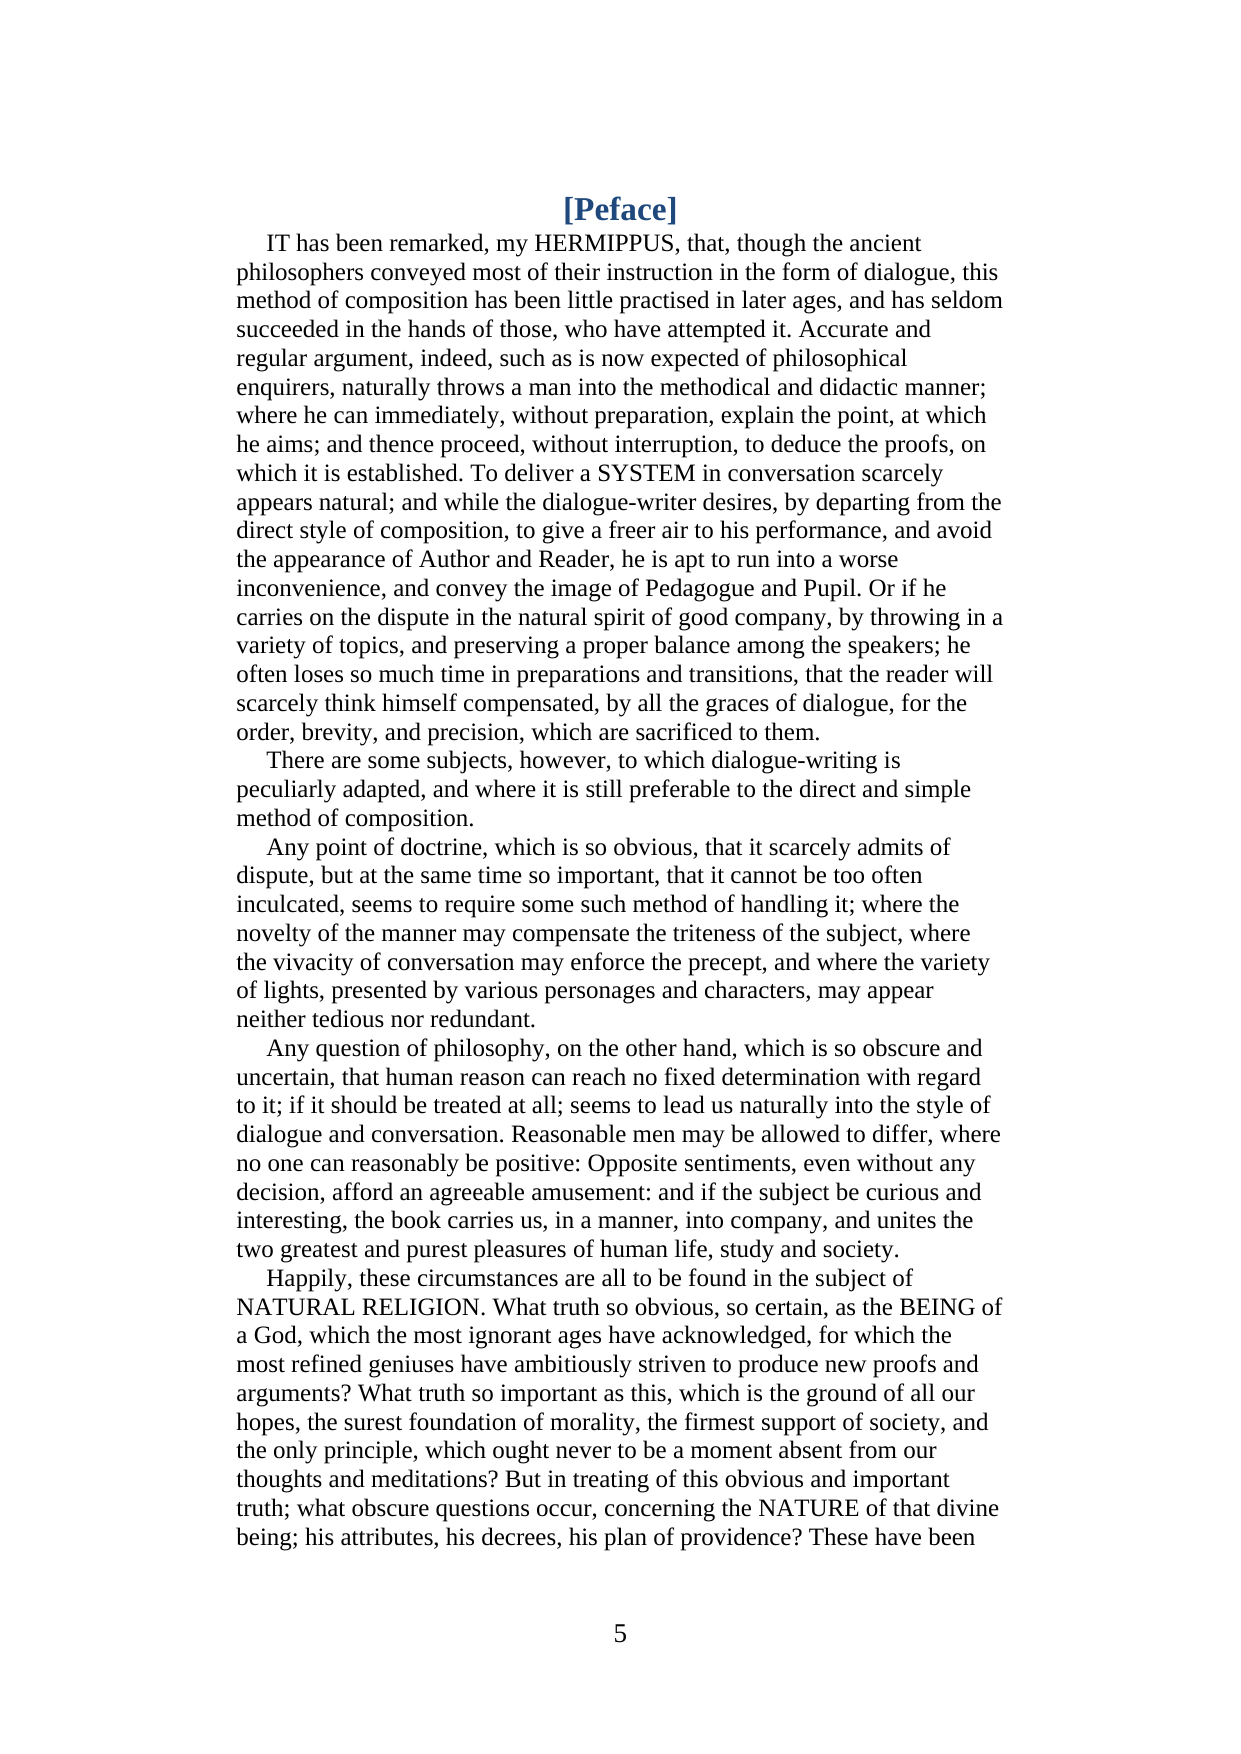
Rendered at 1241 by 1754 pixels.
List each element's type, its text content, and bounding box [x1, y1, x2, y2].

text IT has been remarked, my HERMIPPUS, that, though the ancient philosophers conveyed most of their instruction in the form of dialogue, this method of composition has been little practised in later ages, and has seldom succeeded in the hands of those, who have attempted it. Accurate and regular argument, indeed, such as is now expected of philosophical enquirers, naturally throws a man into the methodical and didactic manner; where he can immediately, without preparation, explain the point, at which he aims; and thence proceed, without interruption, to deduce the proofs, on which it is established. To deliver a SYSTEM in conversation scarcely appears natural; and while the dialogue-writer desires, by departing from the direct style of composition, to give a freer air to his performance, and avoid the appearance of Author and Reader, he is apt to run into a worse inconvenience, and convey the image of Pedagogue and Pupil. Or if he carries on the dispute in the natural spirit of good company, by throwing in a variety of topics, and preserving a proper balance among the speakers; he often loses so much time in preparations and transitions, that the reader will scarcely think himself compensated, by all the graces of dialogue, for the order, brevity, and precision, which are sacrificed to them. [236, 228, 1004, 746]
subtitle [Peface] [236, 190, 1004, 228]
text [236, 1263, 1004, 1551]
text Any question of philosophy, on the other hand, which is so obscure and uncertain, that human reason can reach no fixed determination with regard to it; if it should be treated at all; seems to lead us naturally into the style of dialogue and conversation. Reasonable men may be allowed to differ, where no one can reasonably be positive: Opposite sentiments, even without any decision, afford an agreeable amusement: and if the subject be curious and interesting, the book carries us, in a manner, into company, and unites the two greatest and purest pleasures of human life, study and society. [236, 1033, 1004, 1263]
text There are some subjects, however, to which dialogue-writing is peculiarly adapted, and where it is still preferable to the direct and simple method of composition. [236, 746, 1004, 832]
text Any point of doctrine, which is so obvious, that it scarcely admits of dispute, but at the same time so important, that it cannot be too often inculcated, seems to require some such method of handling it; where the novelty of the manner may compensate the triteness of the subject, where the vivacity of conversation may enforce the precept, and where the variety of lights, presented by various personages and characters, may appear neither tedious nor redundant. [236, 832, 1004, 1033]
